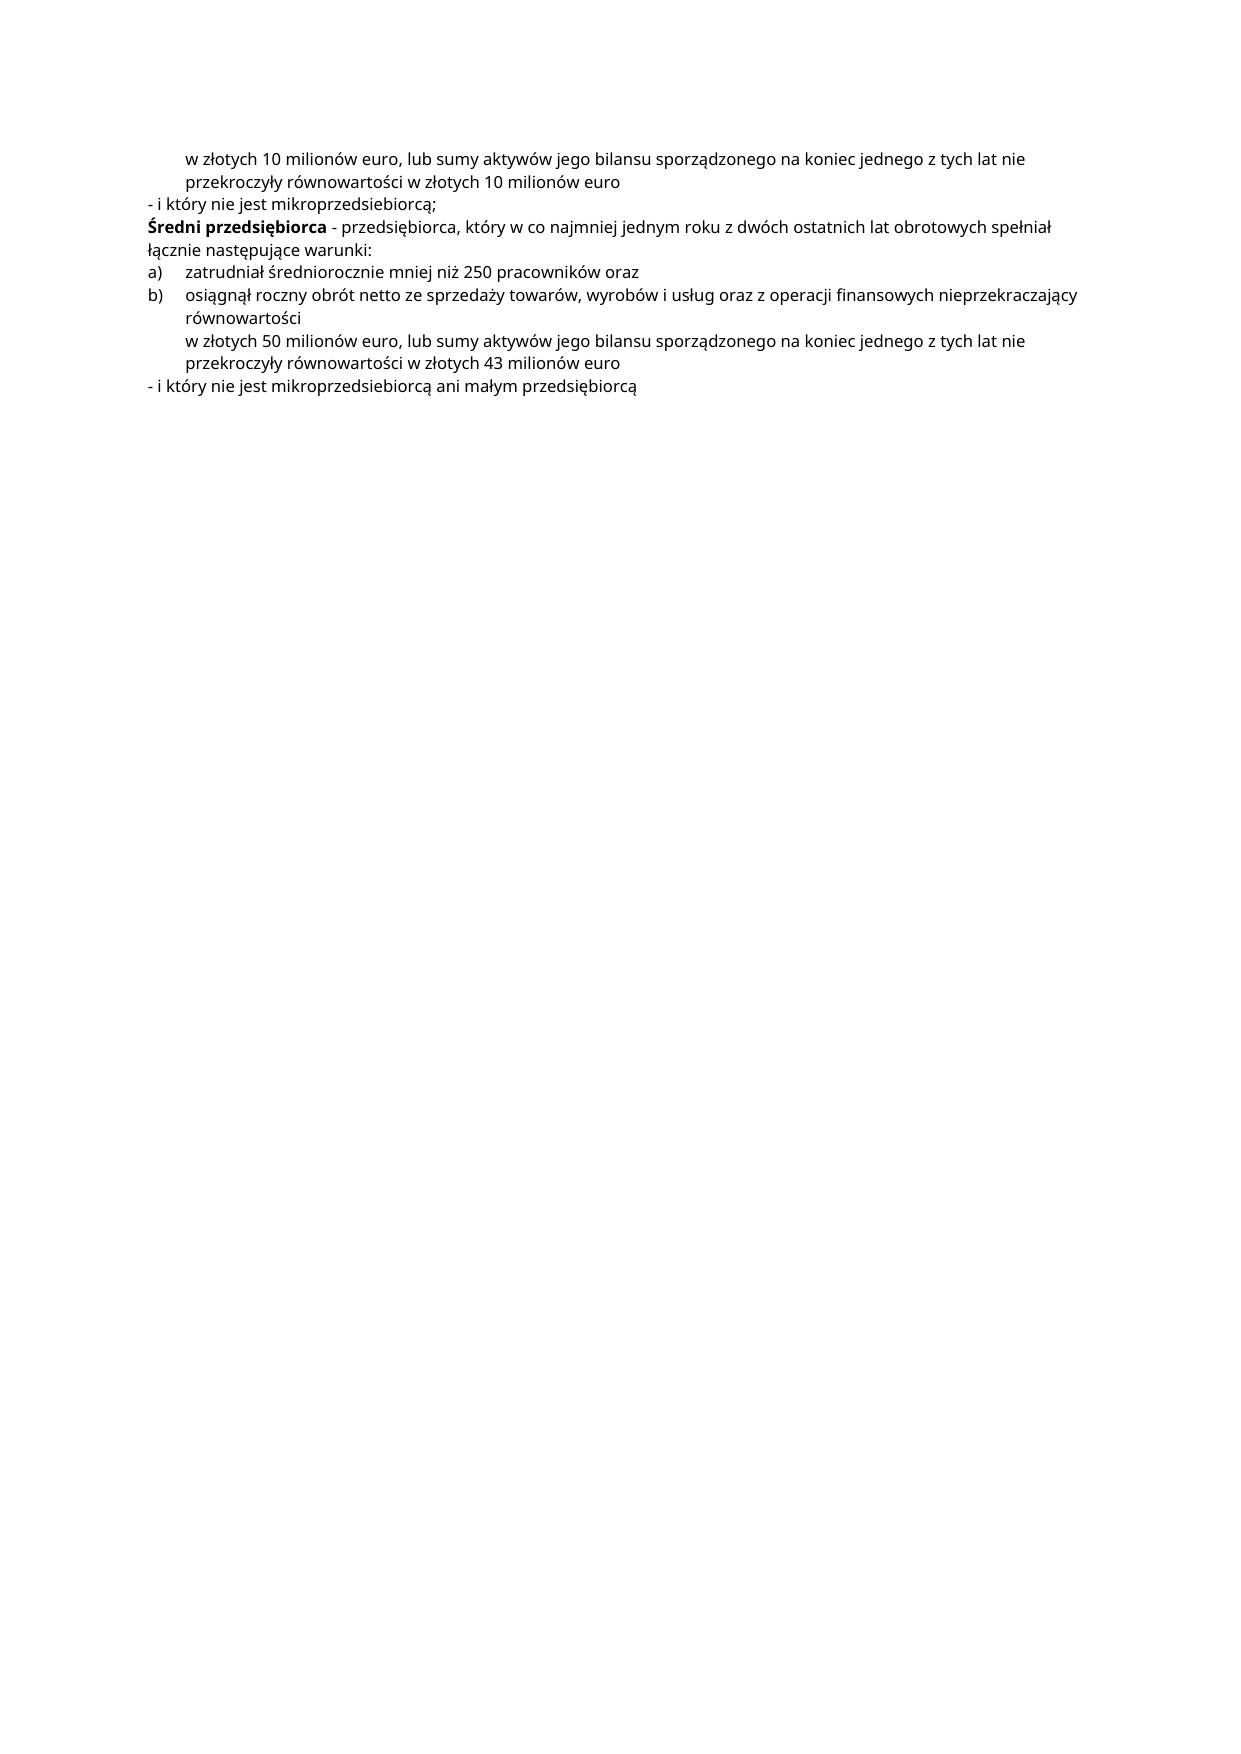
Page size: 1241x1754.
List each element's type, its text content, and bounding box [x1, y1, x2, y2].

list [148, 148, 1093, 193]
text - i który nie jest mikroprzedsiebiorcą ani małym przedsiębiorcą [148, 375, 1093, 397]
list osiągnął roczny obrót netto ze sprzedaży towarów, wyrobów i usług oraz z operacji finansowych nieprzekraczający równowartości w złotych 50 milionów euro, lub sumy aktywów jego bilansu sporządzonego na koniec jednego z tych lat nie przekroczyły równowartości w złotych 43 milionów euro [148, 284, 1093, 375]
text - i który nie jest mikroprzedsiebiorcą; [148, 193, 1093, 216]
list zatrudniał średniorocznie mniej niż 250 pracowników oraz [148, 261, 1093, 284]
text Średni przedsiębiorca - przedsiębiorca, który w co najmniej jednym roku z dwóch ostatnich lat obrotowych spełniał łącznie następujące warunki: [148, 216, 1093, 261]
